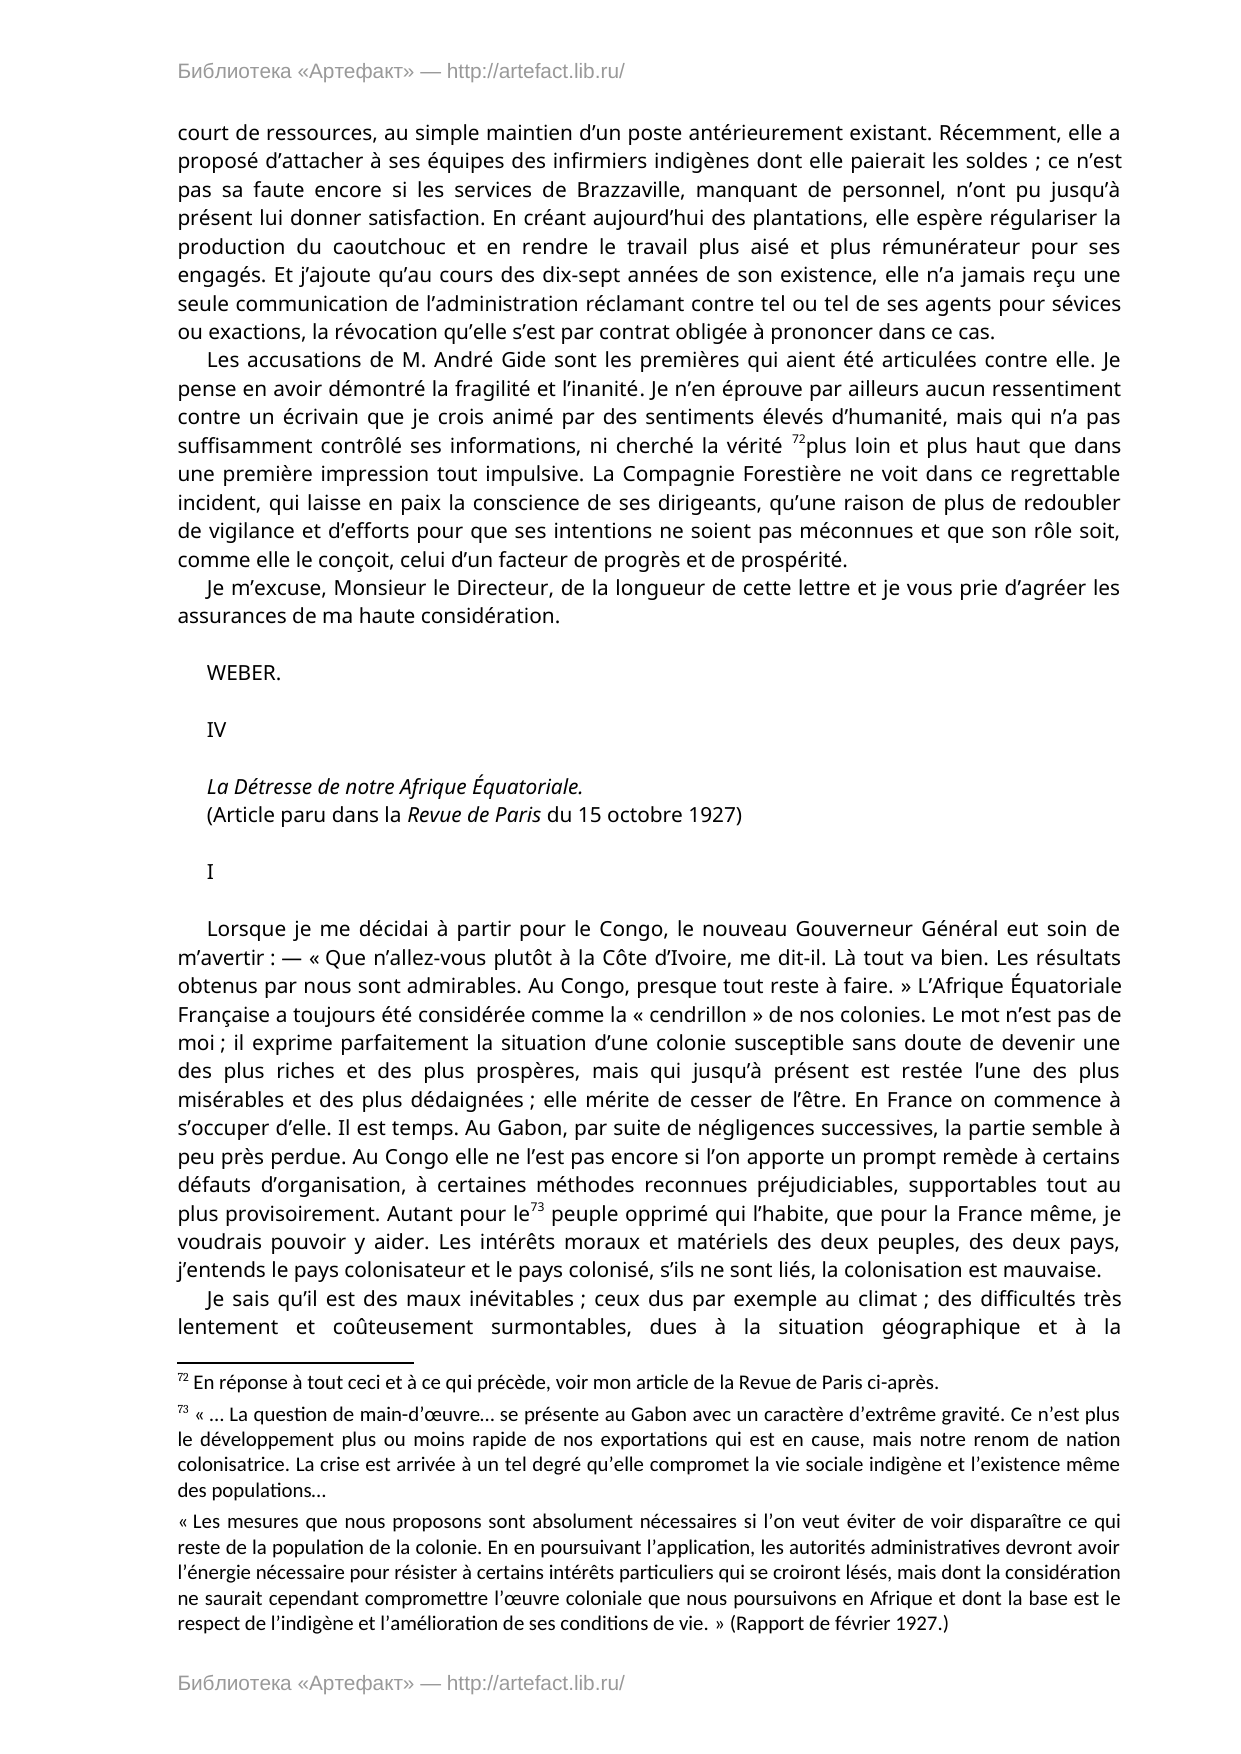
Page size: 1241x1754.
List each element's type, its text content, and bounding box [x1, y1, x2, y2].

text L’une des Sociétés dont elle a repris la suite a, dès avant 1910, organisé et payé une mission de vaccination qui a jugulé dans la contrée le fléau, alors terrible, de la variole. Elle-même, dans ses contrats avec l’État, a suggéré la création d’un poste médical dont elle ferait les frais ; ce n’est pas sa faute si la subvention bénévole ainsi offerte a été affectée par une administration à court de ressources, au simple maintien d’un poste antérieurement existant. Récemment, elle a proposé d’attacher à ses équipes des infirmiers indigènes dont elle paierait les soldes ; ce n’est pas sa faute encore si les services de Brazzaville, manquant de personnel, n’ont pu jusqu’à présent lui donner satisfaction. En créant aujourd’hui des plantations, elle espère régulariser la production du caoutchouc et en rendre le travail plus aisé et plus rémunérateur pour ses engagés. Et j’ajoute qu’au cours des dix-sept années de son existence, elle n’a jamais reçu une seule communication de l’administration réclamant contre tel ou tel de ses agents pour sévices ou exactions, la révocation qu’elle s’est par contrat obligée à prononcer dans ce cas. [177, 118, 1122, 346]
text La Détresse de notre Afrique Équatoriale. [177, 772, 1122, 801]
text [177, 1284, 1122, 1341]
text Les accusations de M. André Gide sont les premières qui aient été articulées contre elle. Je pense en avoir démontré la fragilité et l’inanité. Je n’en éprouve par ailleurs aucun ressentiment contre un écrivain que je crois animé par des sentiments élevés d’humanité, mais qui n’a pas suffisamment contrôlé ses informations, ni cherché la vérité plus loin et plus haut que dans une première impression tout impulsive. La Compagnie Forestière ne voit dans ce regrettable incident, qui laisse en paix la conscience de ses dirigeants, qu’une raison de plus de redoubler de vigilance et d’efforts pour que ses intentions ne soient pas méconnues et que son rôle soit, comme elle le conçoit, celui d’un facteur de progrès et de prospérité. [177, 346, 1122, 573]
text (Article paru dans la Revue de Paris du 15 octobre 1927) [177, 801, 1122, 829]
text WEBER. [177, 658, 1122, 687]
text Je m’excuse, Monsieur le Directeur, de la longueur de cette lettre et je vous prie d’agréer les assurances de ma haute considération. [177, 573, 1122, 630]
text Lorsque je me décidai à partir pour le Congo, le nouveau Gouverneur Général eut soin de m’avertir : — « Que n’allez-vous plutôt à la Côte d’Ivoire, me dit-il. Là tout va bien. Les résultats obtenus par nous sont admirables. Au Congo, presque tout reste à faire. » L’Afrique Équatoriale Française a toujours été considérée comme la « cendrillon » de nos colonies. Le mot n’est pas de moi ; il exprime parfaitement la situation d’une colonie susceptible sans doute de devenir une des plus riches et des plus prospères, mais qui jusqu’à présent est restée l’une des plus misérables et des plus dédaignées ; elle mérite de cesser de l’être. En France on commence à s’occuper d’elle. Il est temps. Au Gabon, par suite de négligences successives, la partie semble à peu près perdue. Au Congo elle ne l’est pas encore si l’on apporte un prompt remède à certains défauts d’organisation, à certaines méthodes reconnues préjudiciables, supportables tout au plus provisoirement. Autant pour le peuple opprimé qui l’habite, que pour la France même, je voudrais pouvoir y aider. Les intérêts moraux et matériels des deux peuples, des deux pays, j’entends le pays colonisateur et le pays colonisé, s’ils ne sont liés, la colonisation est mauvaise. [177, 914, 1122, 1284]
text IV [177, 715, 1122, 744]
text I [177, 857, 1122, 886]
